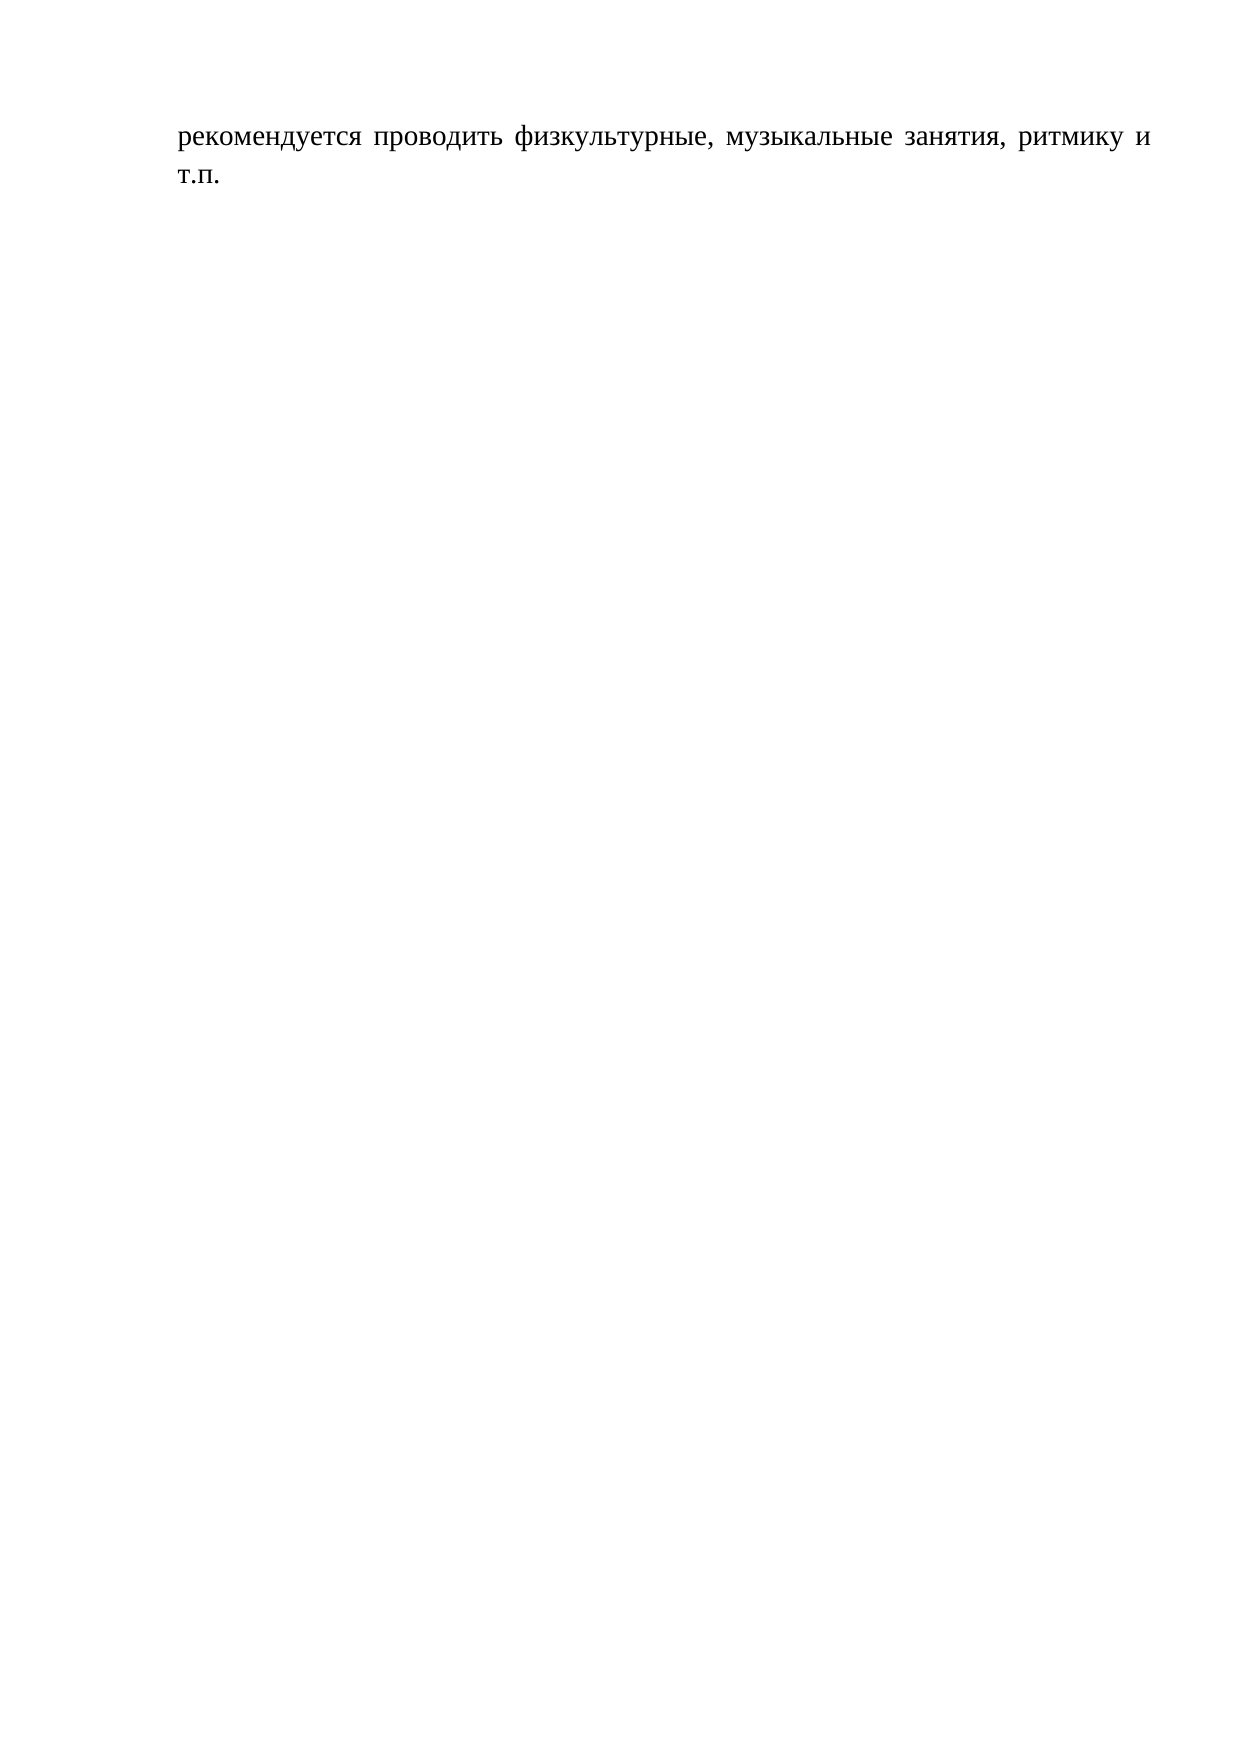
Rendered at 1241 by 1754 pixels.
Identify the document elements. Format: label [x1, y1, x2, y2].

text [177, 118, 1152, 190]
